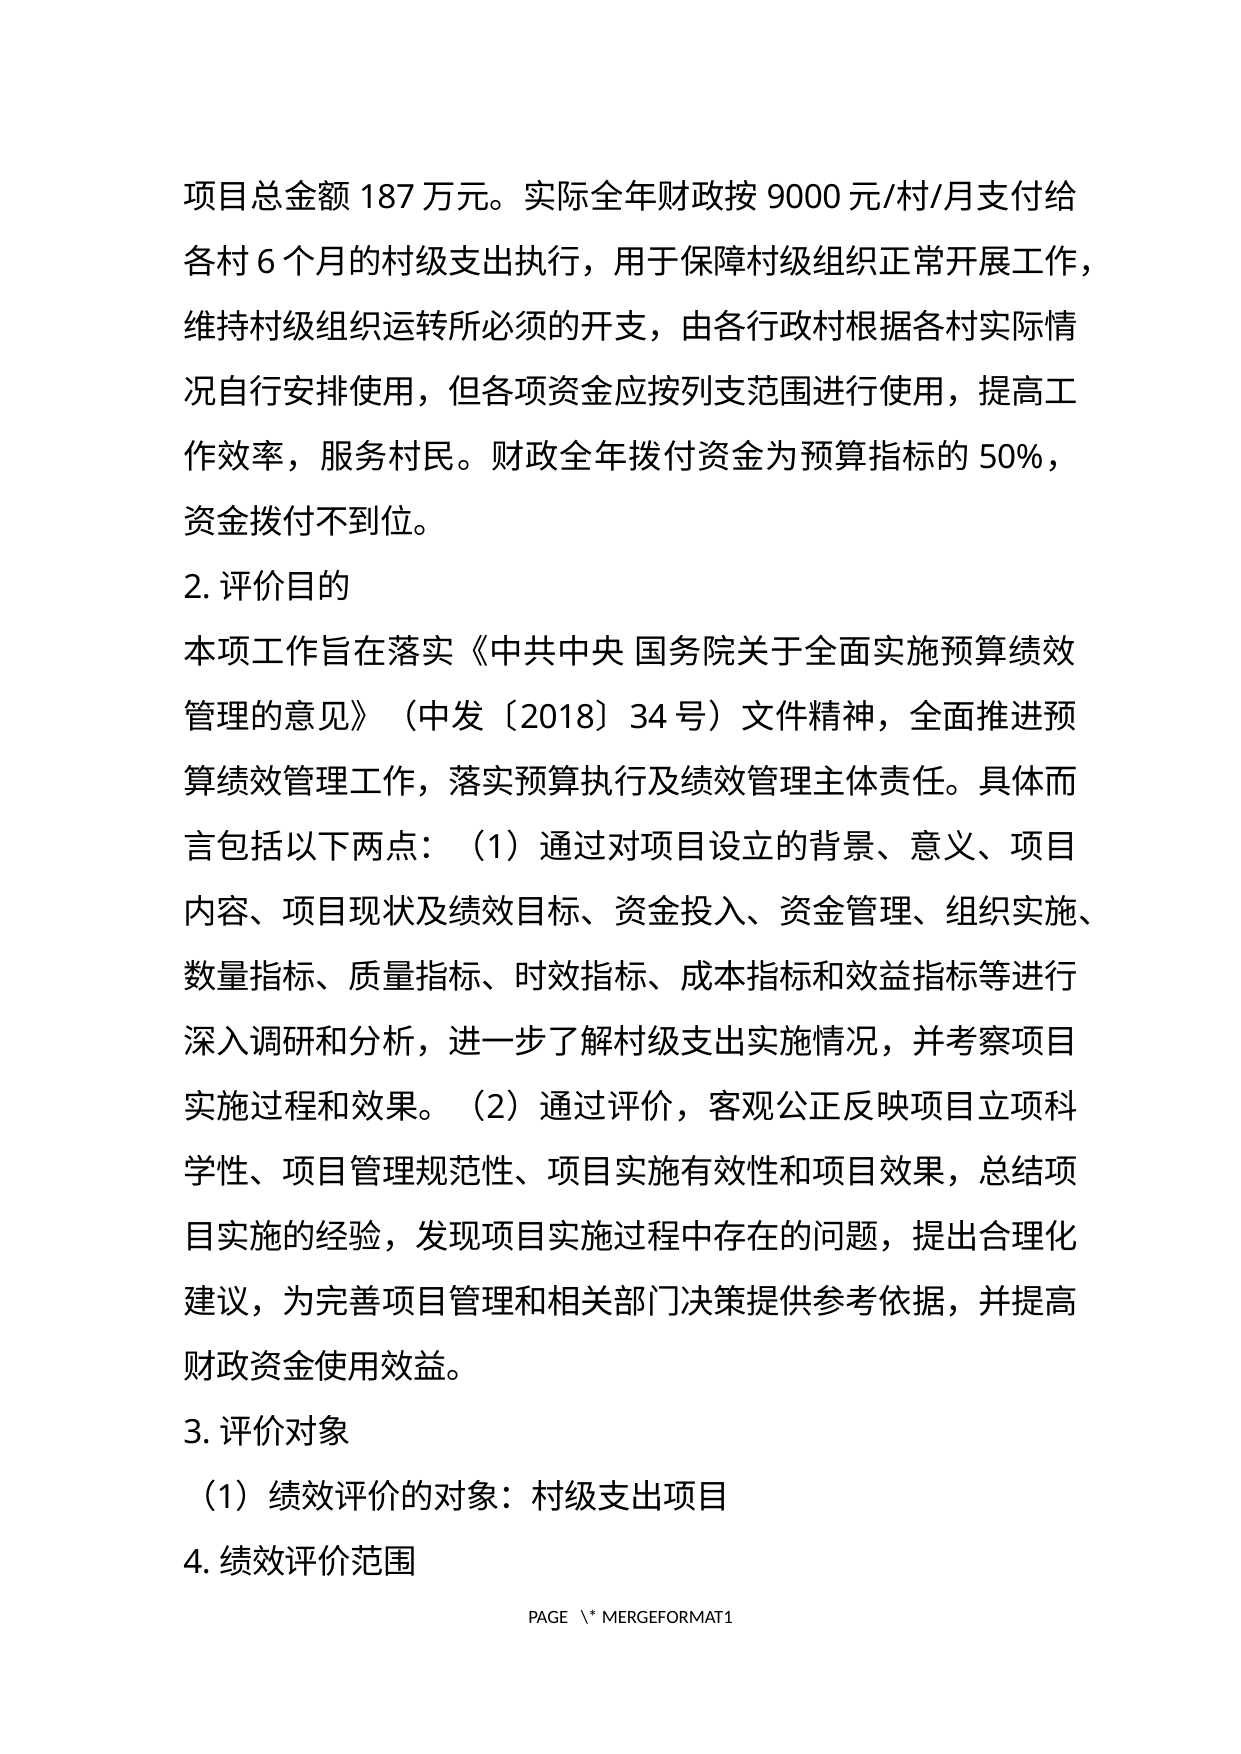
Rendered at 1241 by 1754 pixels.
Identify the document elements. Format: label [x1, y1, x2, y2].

text [183, 162, 1078, 1592]
